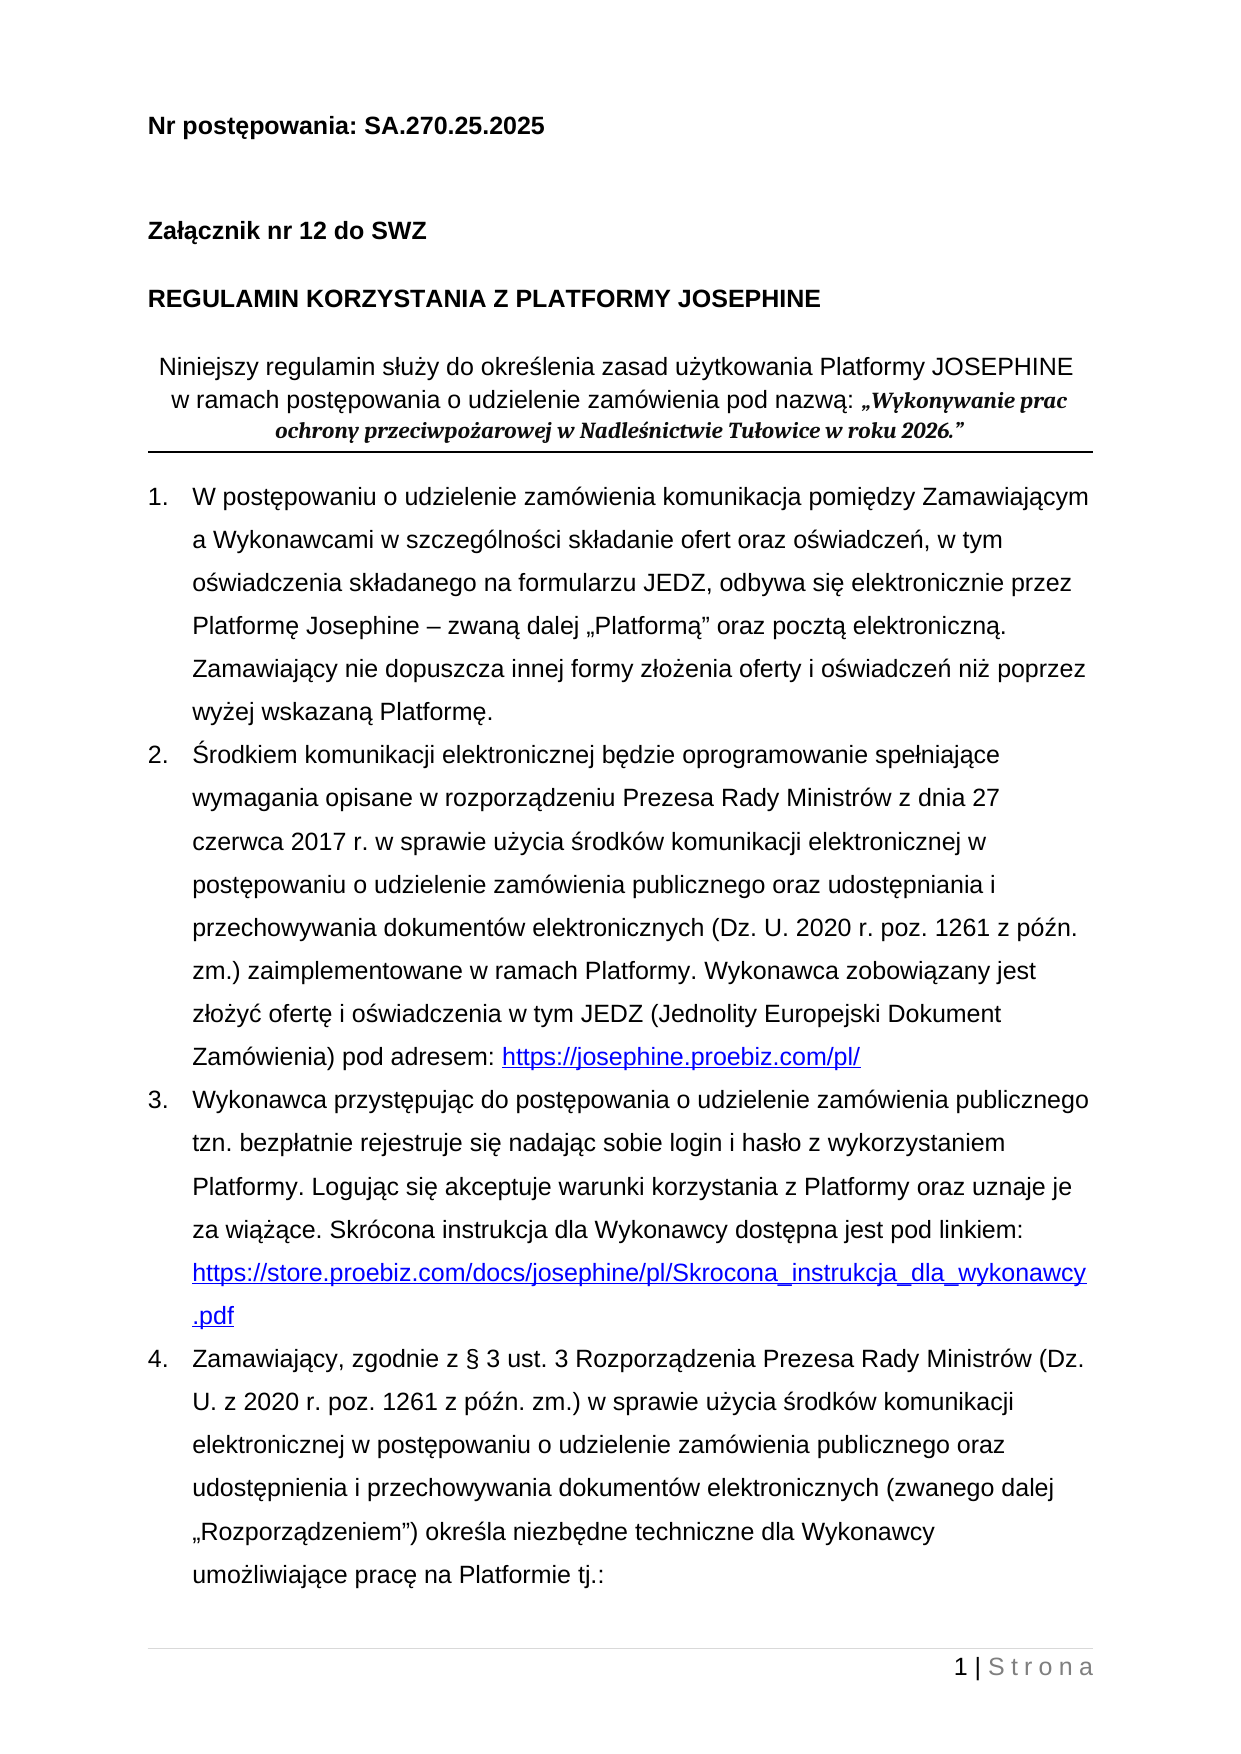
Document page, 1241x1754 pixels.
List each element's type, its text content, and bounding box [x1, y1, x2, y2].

text Niniejszy regulamin służy do określenia zasad użytkowania Platformy JOSEPHINE w ramach postępowania o udzielenie zamówienia pod nazwą: „Wykonywanie prac ochrony przeciwpożarowej w Nadleśnictwie Tułowice w roku 2026.” [148, 352, 1093, 451]
list Wykonawca przystępując do postępowania o udzielenie zamówienia publicznego tzn. bezpłatnie rejestruje się nadając sobie login i hasło z wykorzystaniem Platformy. Logując się akceptuje warunki korzystania z Platformy oraz uznaje je za wiążące. Skrócona instrukcja dla Wykonawcy dostępna jest pod linkiem: https://store.proebiz.com/docs/josephine/pl/Skrocona_instrukcja_dla_wykonawcy.pdf [148, 1085, 1093, 1329]
list Środkiem komunikacji elektronicznej będzie oprogramowanie spełniające wymagania opisane w rozporządzeniu Prezesa Rady Ministrów z dnia 27 czerwca 2017 r. w sprawie użycia środków komunikacji elektronicznej w postępowaniu o udzielenie zamówienia publicznego oraz udostępniania i przechowywania dokumentów elektronicznych (Dz. U. 2020 r. poz. 1261 z późn. zm.) zaimplementowane w ramach Platformy. Wykonawca zobowiązany jest złożyć ofertę i oświadczenia w tym JEDZ (Jednolity Europejski Dokument Zamówienia) pod adresem: https://josephine.proebiz.com/pl/ [148, 740, 1093, 1071]
text REGULAMIN KORZYSTANIA Z PLATFORMY JOSEPHINE [148, 284, 1093, 312]
list Zamawiający, zgodnie z § 3 ust. 3 Rozporządzenia Prezesa Rady Ministrów (Dz. U. z 2020 r. poz. 1261 z późn. zm.) w sprawie użycia środków komunikacji elektronicznej w postępowaniu o udzielenie zamówienia publicznego oraz udostępnienia i przechowywania dokumentów elektronicznych (zwanego dalej „Rozporządzeniem”) określa niezbędne techniczne dla Wykonawcy umożliwiające pracę na Platformie tj.: [148, 1344, 1093, 1588]
list W postępowaniu o udzielenie zamówienia komunikacja pomiędzy Zamawiającym a Wykonawcami w szczególności składanie ofert oraz oświadczeń, w tym oświadczenia składanego na formularzu JEDZ, odbywa się elektronicznie przez Platformę Josephine – zwaną dalej „Platformą” oraz pocztą elektroniczną. Zamawiający nie dopuszcza innej formy złożenia oferty i oświadczeń niż poprzez wyżej wskazaną Platformę. [148, 481, 1093, 726]
text Załącznik nr 12 do SWZ [148, 216, 1093, 244]
